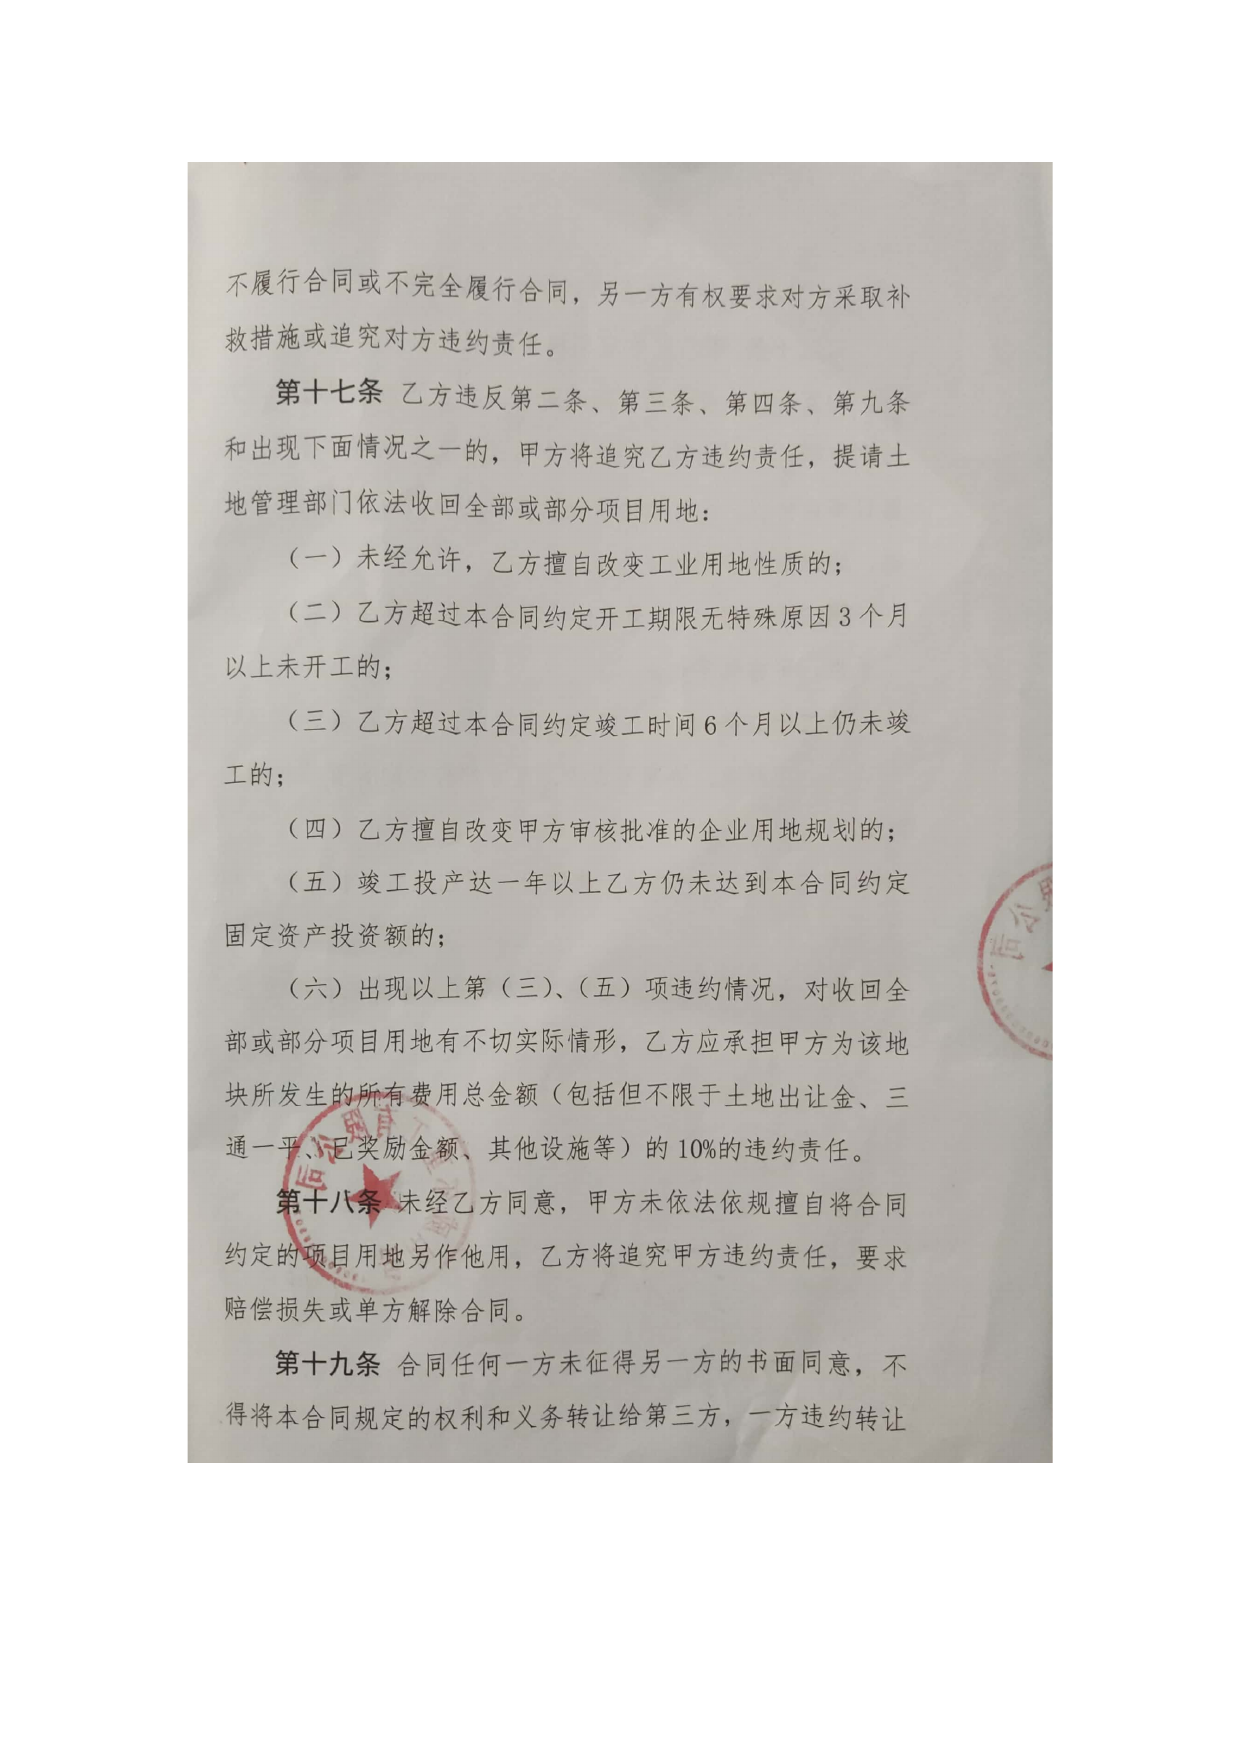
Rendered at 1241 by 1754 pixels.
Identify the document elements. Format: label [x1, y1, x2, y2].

picture [187, 162, 1053, 1463]
